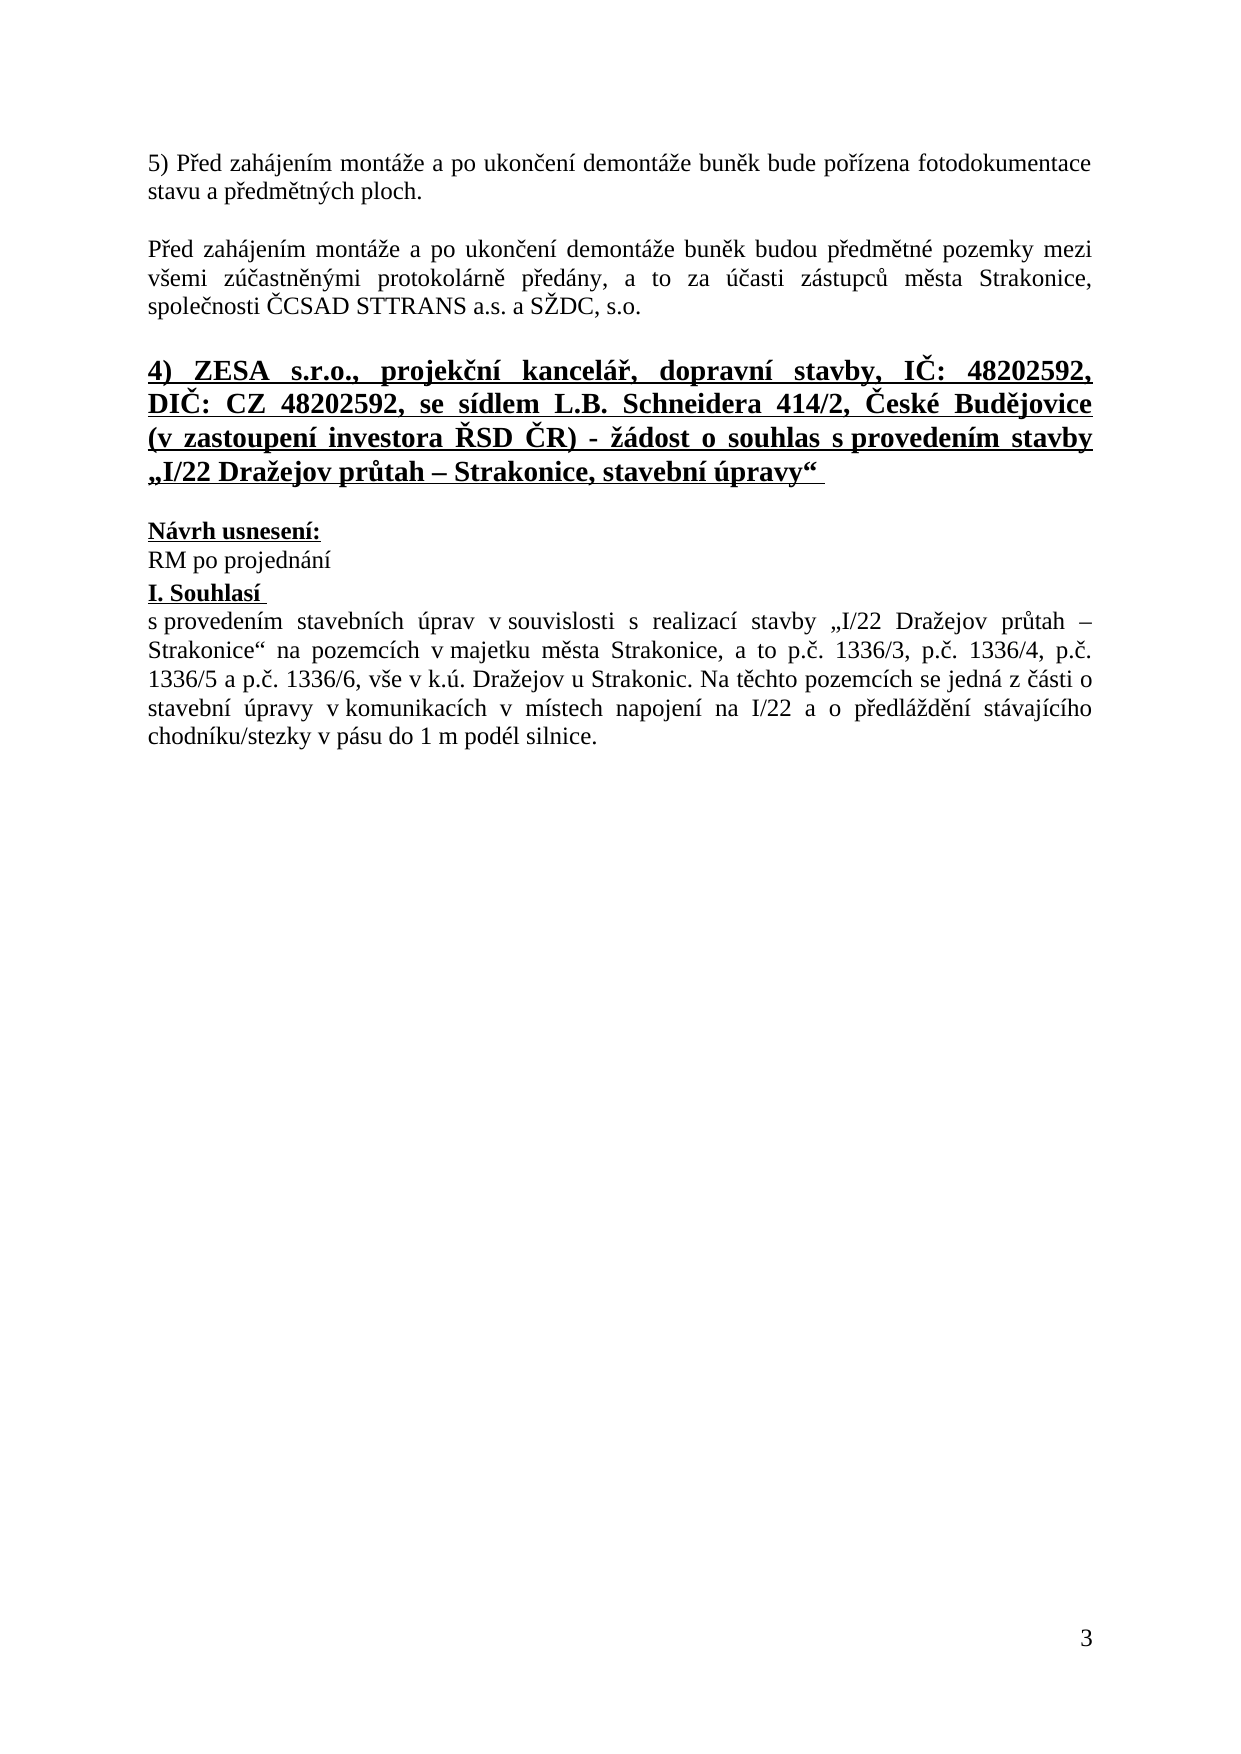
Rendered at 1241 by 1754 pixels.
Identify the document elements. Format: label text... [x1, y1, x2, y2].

subtitle I. Souhlasí [148, 578, 1093, 606]
subtitle 4) ZESA s.r.o., projekční kancelář, dopravní stavby, IČ: 48202592, DIČ: CZ 48202592, se sídlem L.B. Schneidera 414/2, České Budějovice (v zastoupení investora ŘSD ČR) - žádost o souhlas s provedením stavby „I/22 Dražejov průtah – Strakonice, stavební úpravy“ [148, 451, 1093, 487]
text Návrh usnesení: [148, 516, 1093, 545]
text s provedením stavebních úprav v souvislosti s realizací stavby „I/22 Dražejov průtah – Strakonice“ na pozemcích v majetku města Strakonice, a to p.č. 1336/3, p.č. 1336/4, p.č. 1336/5 a p.č. 1336/6, vše v k.ú. Dražejov u Strakonic. Na těchto pozemcích se jedná z části o stavební úpravy v komunikacích v místech napojení na I/22 a o předláždění stávajícího chodníku/stezky v pásu do 1 m podél silnice. [148, 606, 1093, 750]
text 5) Před zahájením montáže a po ukončení demontáže buněk bude pořízena fotodokumentace stavu a předmětných ploch. [148, 148, 1093, 205]
subtitle 4) ZESA s.r.o., projekční kancelář, dopravní stavby, IČ: 48202592, DIČ: CZ 48202592, se sídlem L.B. Schneidera 414/2, České Budějovice (v zastoupení investora ŘSD ČR) - žádost o souhlas s provedením stavby „I/22 Dražejov průtah – Strakonice, stavební úpravy“ [148, 353, 1093, 382]
subtitle 4) ZESA s.r.o., projekční kancelář, dopravní stavby, IČ: 48202592, DIČ: CZ 48202592, se sídlem L.B. Schneidera 414/2, České Budějovice (v zastoupení investora ŘSD ČR) - žádost o souhlas s provedením stavby „I/22 Dražejov průtah – Strakonice, stavební úpravy“ [148, 417, 1093, 449]
text RM po projednání [148, 545, 1093, 573]
text Před zahájením montáže a po ukončení demontáže buněk budou předmětné pozemky mezi všemi zúčastněnými protokolárně předány, a to za účasti zástupců města Strakonice, společnosti ČCSAD STTRANS a.s. a SŽDC, s.o. [148, 234, 1093, 320]
subtitle 4) ZESA s.r.o., projekční kancelář, dopravní stavby, IČ: 48202592, DIČ: CZ 48202592, se sídlem L.B. Schneidera 414/2, České Budějovice (v zastoupení investora ŘSD ČR) - žádost o souhlas s provedením stavby „I/22 Dražejov průtah – Strakonice, stavební úpravy“ [148, 384, 1093, 416]
